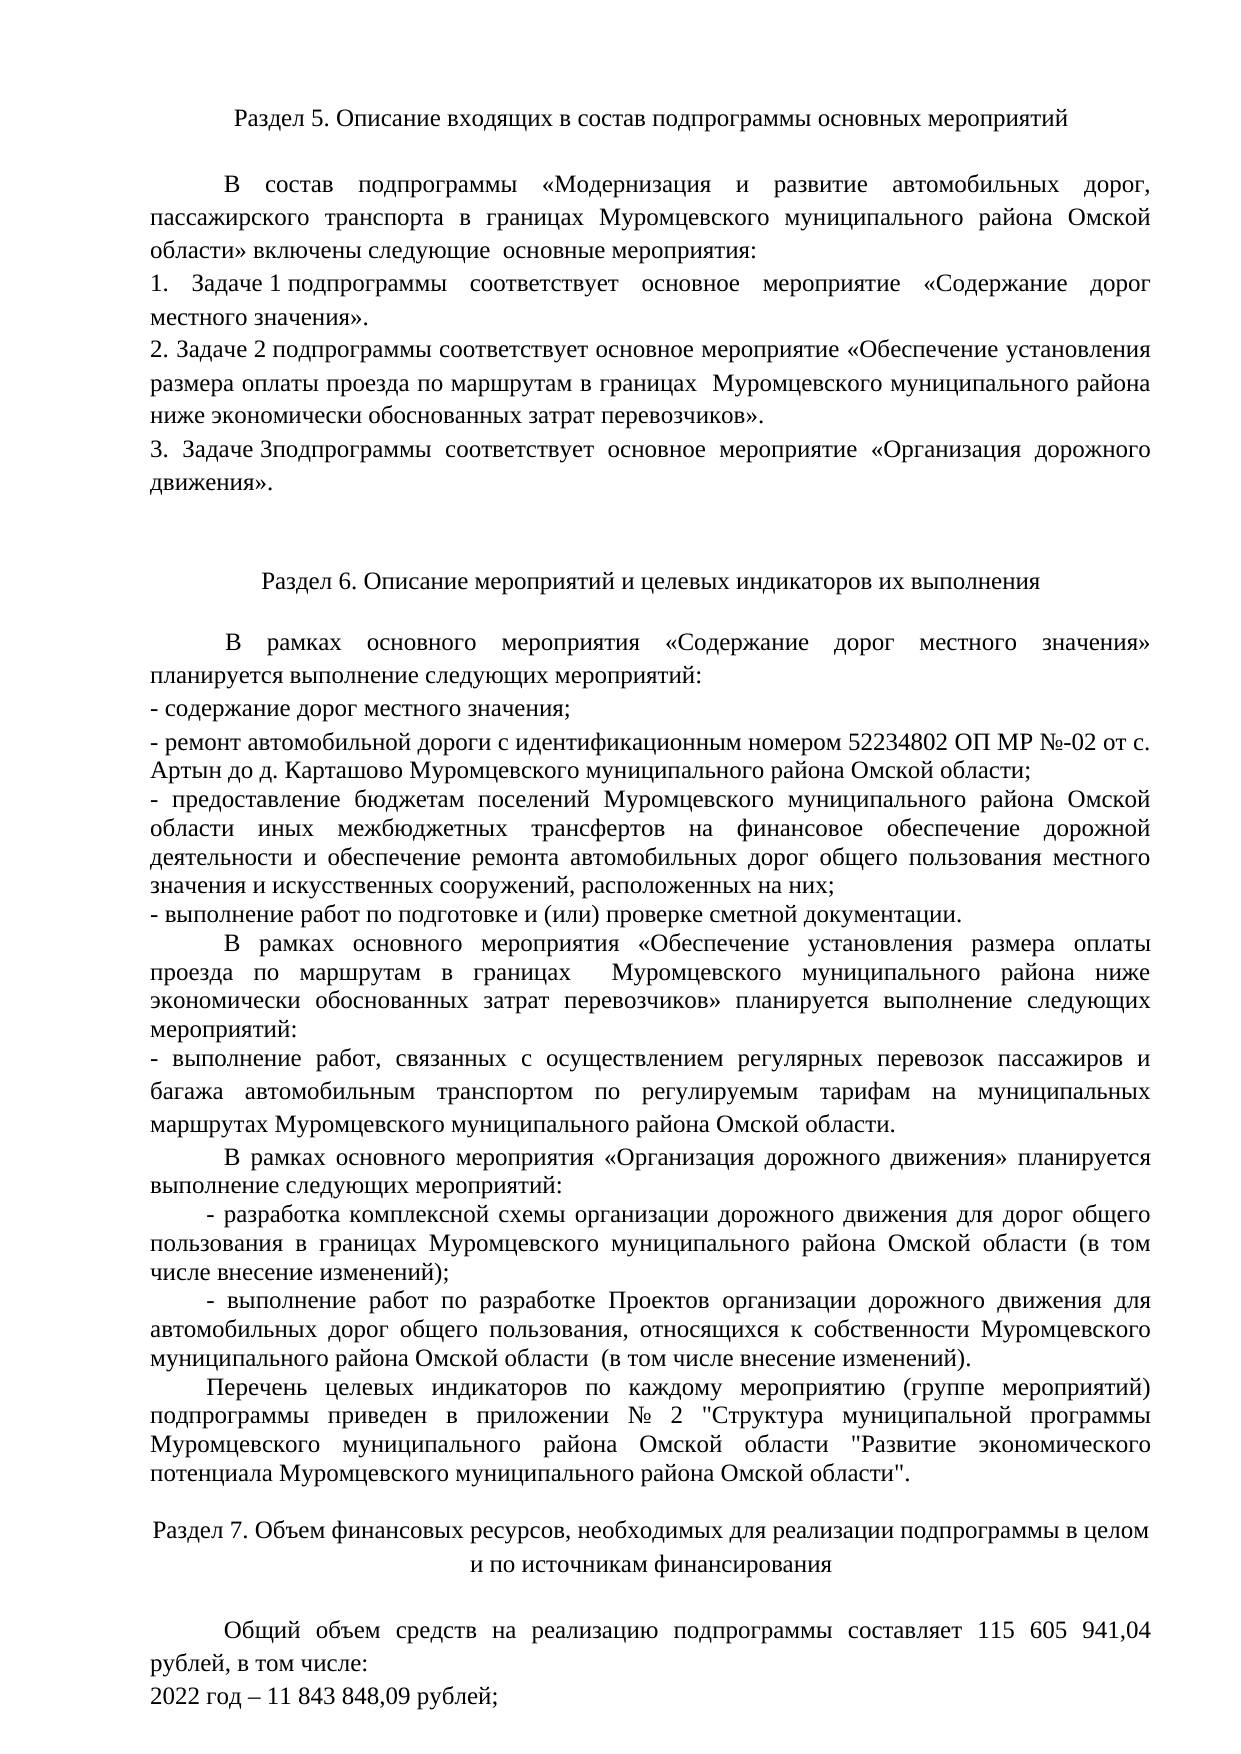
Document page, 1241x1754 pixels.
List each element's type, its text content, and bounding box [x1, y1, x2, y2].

text Раздел 5. Описание входящих в состав подпрограммы основных мероприятий [150, 103, 1152, 132]
text - ремонт автомобильной дороги с идентификационным номером 52234802 ОП МР №-02 от с. Артын до д. Карташово Муромцевского муниципального района Омской области; [150, 727, 1152, 784]
text - содержание дорог местного значения; [150, 693, 1152, 722]
text - выполнение работ по подготовке и (или) проверке сметной документации. [150, 899, 1152, 928]
text 2. Задаче 2 подпрограммы соответствует основное мероприятие «Обеспечение установления размера оплаты проезда по маршрутам в границах Муромцевского муниципального района ниже экономически обоснованных затрат перевозчиков». [150, 334, 1152, 429]
text В рамках основного мероприятия «Обеспечение установления размера оплаты проезда по маршрутам в границах Муромцевского муниципального района ниже экономически обоснованных затрат перевозчиков» планируется выполнение следующих мероприятий: [150, 928, 1152, 1043]
text Общий объем средств на реализацию подпрограммы составляет 115 605 941,04 рублей, в том числе: [150, 1615, 1152, 1676]
text 1. Задаче 1 подпрограммы соответствует основное мероприятие «Содержание дорог местного значения». [150, 268, 1152, 330]
text Раздел 7. Объем финансовых ресурсов, необходимых для реализации подпрограммы в целом и по источникам финансирования [150, 1516, 1152, 1577]
text - предоставление бюджетам поселений Муромцевского муниципального района Омской области иных межбюджетных трансфертов на финансовое обеспечение дорожной деятельности и обеспечение ремонта автомобильных дорог общего пользования местного значения и искусственных сооружений, расположенных на них; [150, 784, 1152, 899]
text В состав подпрограммы «Модернизация и развитие автомобильных дорог, пассажирского транспорта в границах Муромцевского муниципального района Омской области» включены следующие основные мероприятия: [150, 169, 1152, 264]
text В рамках основного мероприятия «Содержание дорог местного значения» планируется выполнение следующих мероприятий: [150, 627, 1152, 689]
text 3. Задаче 3подпрограммы соответствует основное мероприятие «Организация дорожного движения». [150, 434, 1152, 495]
text Раздел 6. Описание мероприятий и целевых индикаторов их выполнения [150, 566, 1152, 594]
text Перечень целевых индикаторов по каждому мероприятию (группе мероприятий) подпрограммы приведен в приложении № 2 "Структура муниципальной программы Муромцевского муниципального района Омской области "Развитие экономического потенциала Муромцевского муниципального района Омской области". [150, 1372, 1152, 1487]
text В рамках основного мероприятия «Организация дорожного движения» планируется выполнение следующих мероприятий: [150, 1142, 1152, 1199]
text - разработка комплексной схемы организации дорожного движения для дорог общего пользования в границах Муромцевского муниципального района Омской области (в том числе внесение изменений); [150, 1199, 1152, 1286]
text - выполнение работ по разработке Проектов организации дорожного движения для автомобильных дорог общего пользования, относящихся к собственности Муромцевского муниципального района Омской области (в том числе внесение изменений). [150, 1286, 1152, 1372]
text - выполнение работ, связанных с осуществлением регулярных перевозок пассажиров и багажа автомобильным транспортом по регулируемым тарифам на муниципальных маршрутах Муромцевского муниципального района Омской области. [150, 1043, 1152, 1138]
text 2022 год – 11 843 848,09 рублей; [150, 1681, 1152, 1709]
